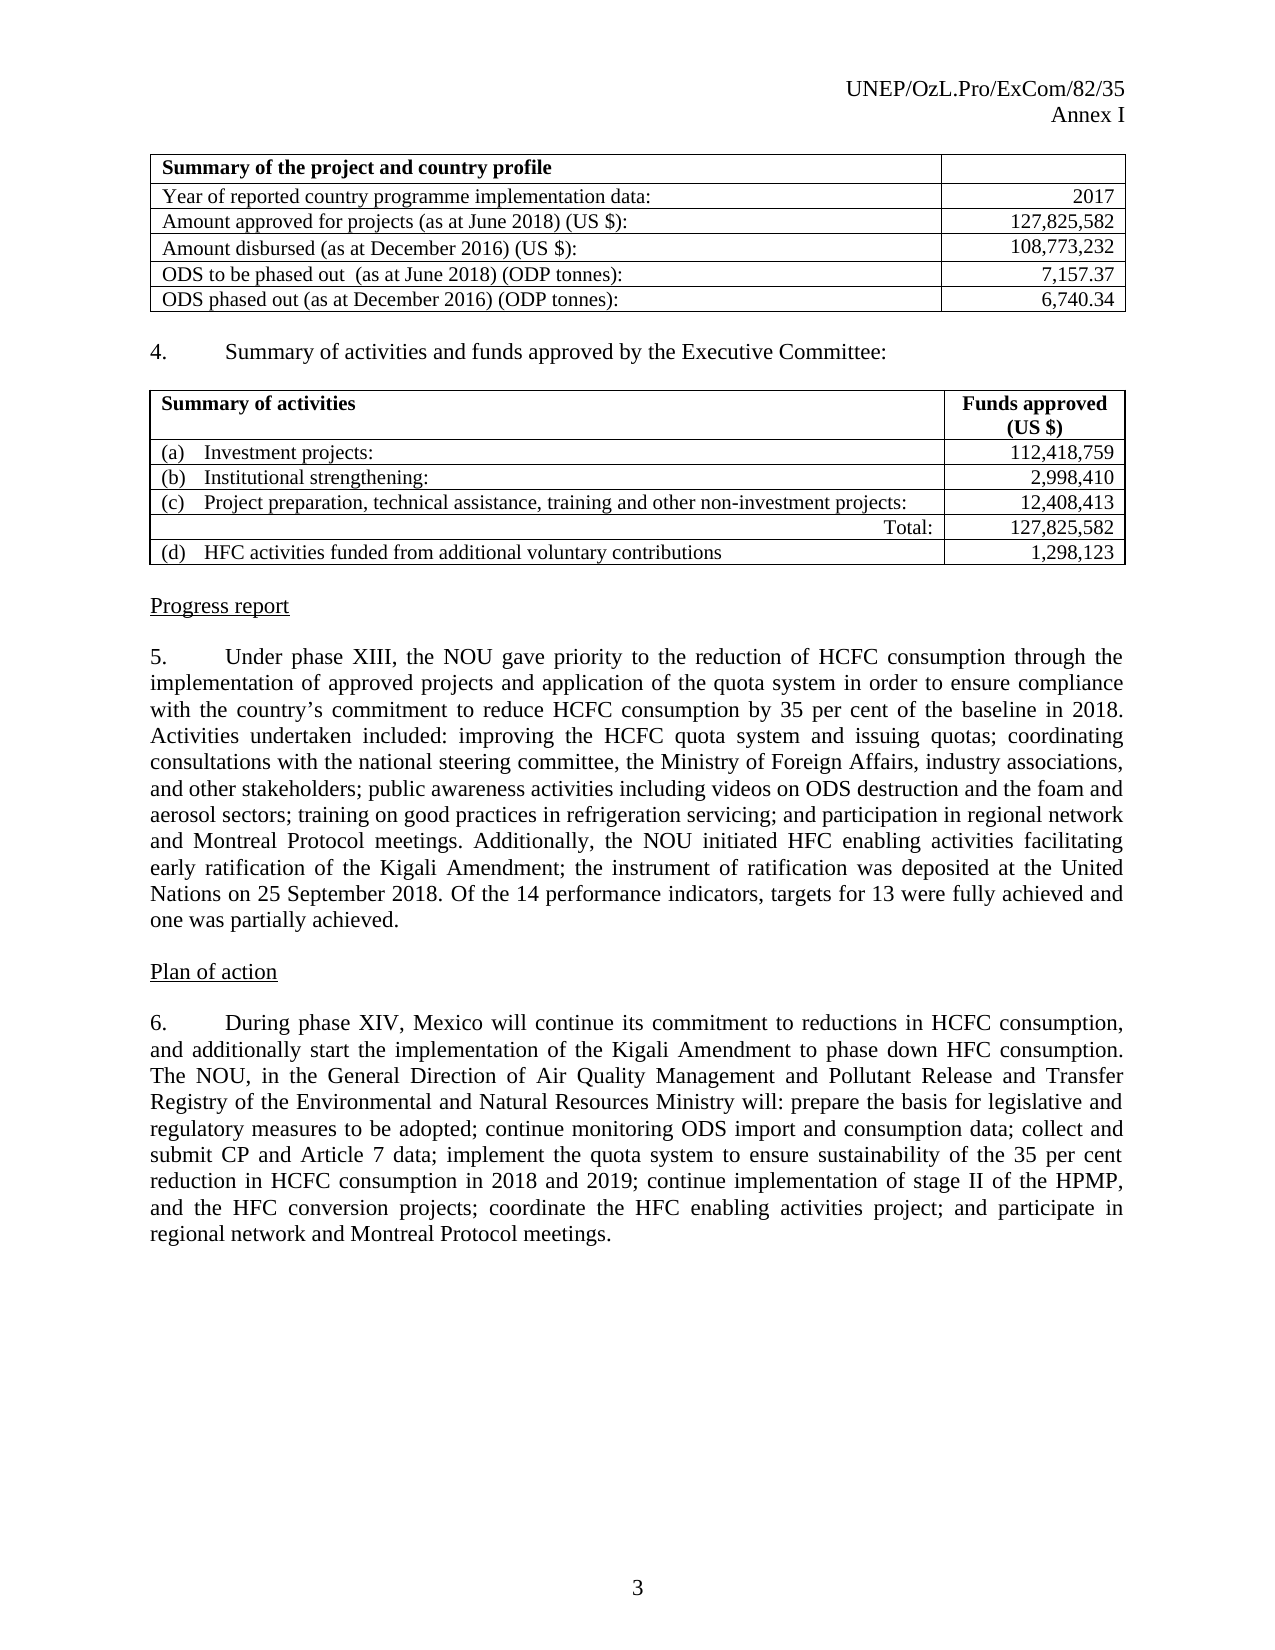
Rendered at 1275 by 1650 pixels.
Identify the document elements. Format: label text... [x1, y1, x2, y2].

table_cell [151, 515, 204, 539]
table_cell ODS phased out (as at December 2016) (ODP tonnes): [151, 287, 941, 311]
table_cell 2,998,410 [945, 465, 1124, 489]
table_cell HFC activities funded from additional voluntary contributions [204, 540, 944, 564]
table_cell (a) [151, 440, 204, 464]
table_cell Total: [204, 515, 944, 539]
subtitle Under phase XIII, the NOU gave priority to the reduction of HCFC consumption through the implementation of approved projects and application of the quota system in order to ensure compliance with the country’s commitment to reduce HCFC consumption by 35 per cent of the baseline in 2018. Activities undertaken included: improving the HCFC quota system and issuing quotas; coordinating consultations with the national steering committee, the Ministry of Foreign Affairs, industry associations, and other stakeholders; public awareness activities including videos on ODS destruction and the foam and aerosol sectors; training on good practices in refrigeration servicing; and participation in regional network and Montreal Protocol meetings. Additionally, the NOU initiated HFC enabling activities facilitating early ratification of the Kigali Amendment; the instrument of ratification was deposited at the United Nations on 25 September 2018. Of the 14 performance indicators, targets for 13 were fully achieved and one was partially achieved. [150, 643, 1125, 933]
table_cell ODS to be phased out (as at June 2018) (ODP tonnes): [151, 262, 941, 286]
table_cell 2017 [942, 184, 1125, 208]
table_header Summary of activities [151, 391, 944, 439]
table_cell 127,825,582 [942, 209, 1125, 233]
table_cell (d) [151, 540, 204, 564]
table_cell 7,157.37 [942, 262, 1125, 286]
table_header Funds approved (US $) [945, 391, 1124, 439]
subtitle During phase XIV, Mexico will continue its commitment to reductions in HCFC consumption, and additionally start the implementation of the Kigali Amendment to phase down HFC consumption. The NOU, in the General Direction of Air Quality Management and Pollutant Release and Transfer Registry of the Environmental and Natural Resources Ministry will: prepare the basis for legislative and regulatory measures to be adopted; continue monitoring ODS import and consumption data; collect and submit CP and Article 7 data; implement the quota system to ensure sustainability of the 35 per cent reduction in HCFC consumption in 2018 and 2019; continue implementation of stage II of the HPMP, and the HFC conversion projects; coordinate the HFC enabling activities project; and participate in regional network and Montreal Protocol meetings. [150, 1009, 1125, 1246]
table_cell 12,408,413 [945, 490, 1124, 514]
table_cell 127,825,582 [945, 515, 1124, 539]
table_cell Project preparation, technical assistance, training and other non-investment projects: [204, 490, 944, 514]
table_cell Year of reported country programme implementation data: [151, 184, 941, 208]
table_cell 112,418,759 [945, 440, 1124, 464]
table_cell (b) [151, 465, 204, 489]
table_cell (c) [151, 490, 204, 514]
table_header Summary of the project and country profile [151, 155, 941, 183]
table_header [942, 155, 1125, 183]
text Progress report [150, 592, 1125, 618]
table_cell Amount approved for projects (as at June 2018) (US $): [151, 209, 941, 233]
table_cell 6,740.34 [942, 287, 1125, 311]
text Plan of action [150, 958, 1125, 984]
table_cell 108,773,232 [942, 234, 1125, 261]
table_cell 1,298,123 [945, 540, 1124, 564]
subtitle Summary of activities and funds approved by the Executive Committee: [150, 338, 1125, 364]
table_cell Institutional strengthening: [204, 465, 944, 489]
table_cell Amount disbursed (as at December 2016) (US $): [151, 234, 941, 261]
table_cell Investment projects: [204, 440, 944, 464]
